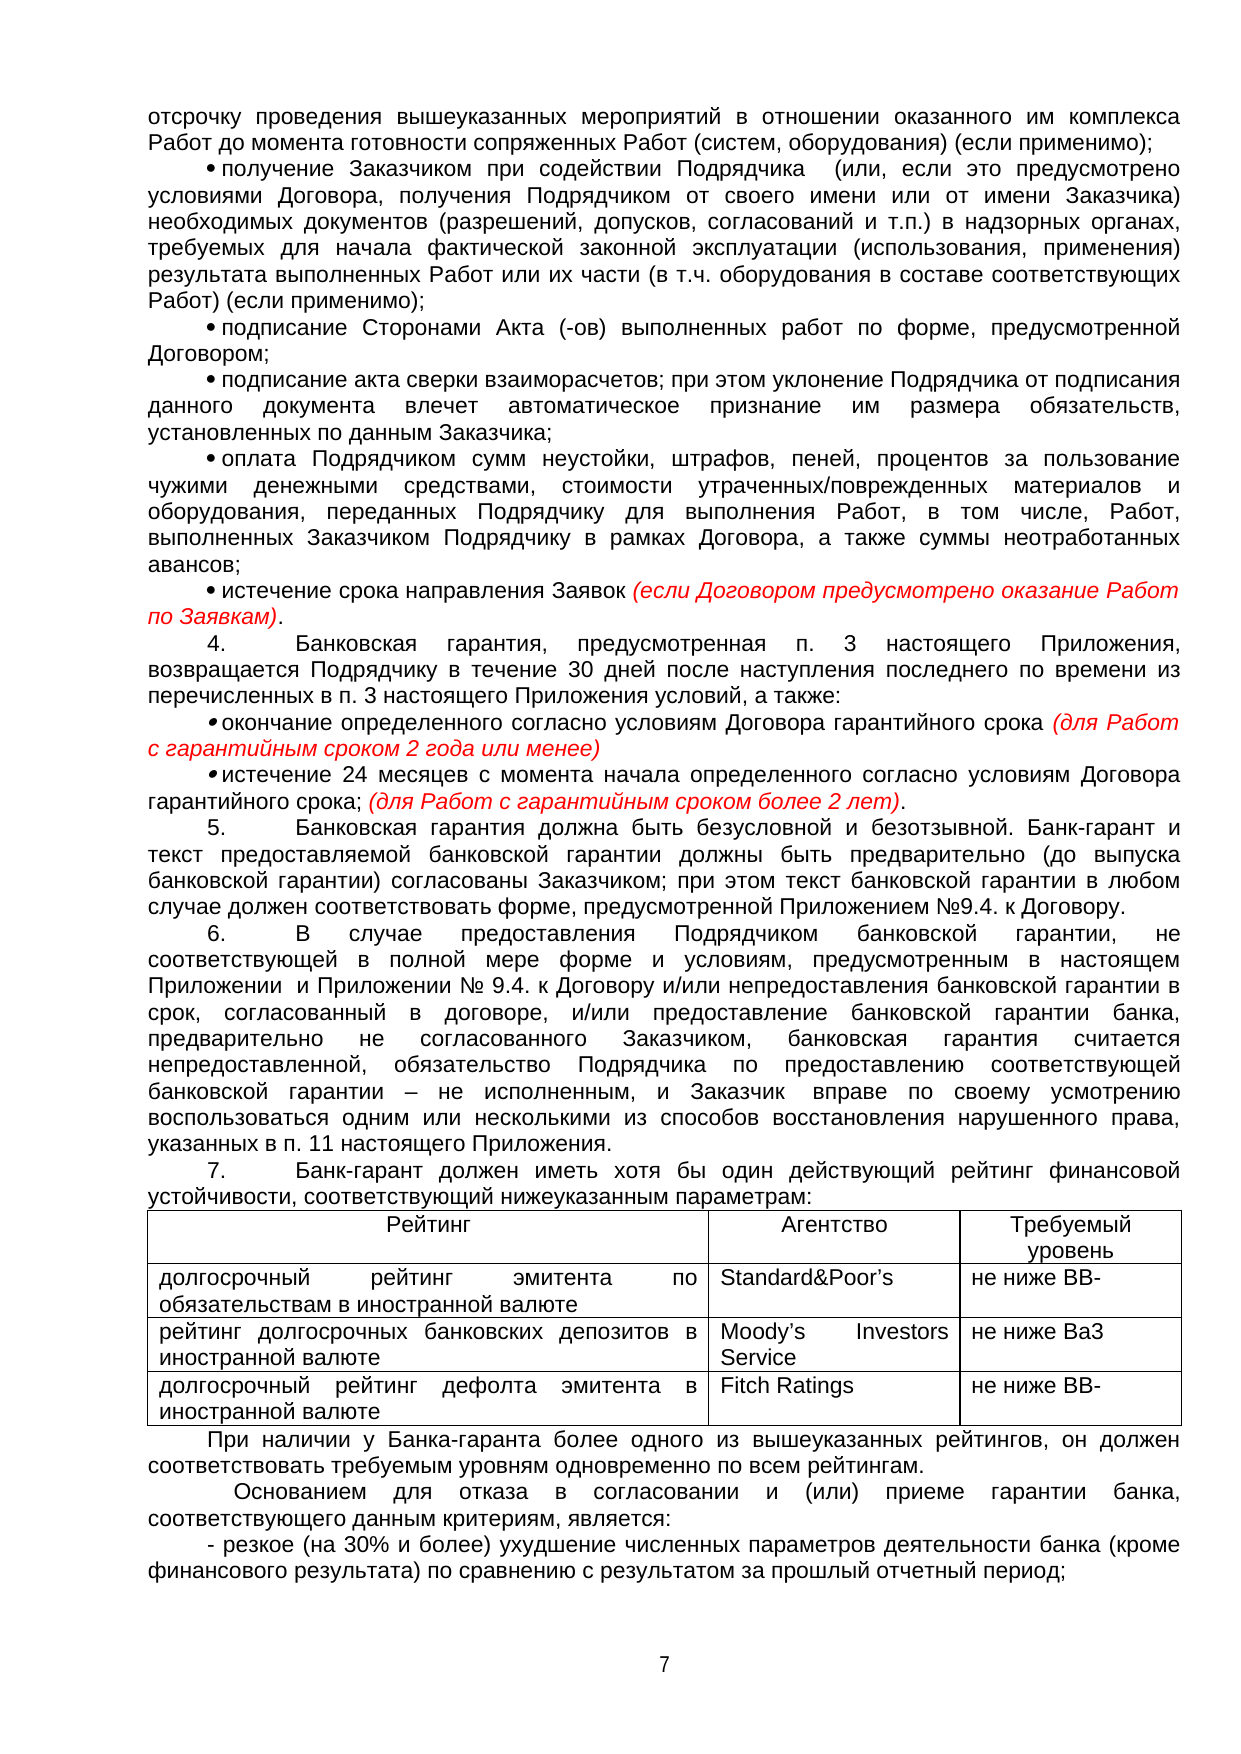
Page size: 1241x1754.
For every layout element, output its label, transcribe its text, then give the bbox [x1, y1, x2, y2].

list оплата Подрядчиком сумм неустойки, штрафов, пеней, процентов за пользование чужими денежными средствами, стоимости утраченных/поврежденных материалов и оборудования, переданных Подрядчику для выполнения Работ, в том числе, Работ, выполненных Заказчиком Подрядчику в рамках Договора, а также суммы неотработанных авансов; [148, 445, 1181, 577]
list В случае предоставления Подрядчиком банковской гарантии, не соответствующей в полной мере форме и условиям, предусмотренным в настоящем Приложении и Приложении № 9.4. к Договору и/или непредоставления банковской гарантии в срок, согласованный в договоре, и/или предоставление банковской гарантии банка, предварительно не согласованного Заказчиком, банковская гарантия считается непредоставленной, обязательство Подрядчика по предоставлению соответствующей банковской гарантии – не исполненным, и Заказчик вправе по своему усмотрению воспользоваться одним или несколькими из способов восстановления нарушенного права, указанных в п. 11 настоящего Приложения. [148, 919, 1181, 1157]
table_header Агентство [709, 1211, 959, 1263]
table_cell Standard&Poor’s [709, 1264, 959, 1317]
table_cell не ниже Ba3 [961, 1318, 1181, 1371]
table_cell не ниже BB- [961, 1372, 1181, 1424]
table_cell рейтинг долгосрочных банковских депозитов в иностранной валюте [148, 1318, 708, 1371]
list получение Заказчиком при содействии Подрядчика (или, если это предусмотрено условиями Договора, получения Подрядчиком от своего имени или от имени Заказчика) необходимых документов (разрешений, допусков, согласований и т.п.) в надзорных органах, требуемых для начала фактической законной эксплуатации (использования, применения) результата выполненных Работ или их части (в т.ч. оборудования в составе соответствующих Работ) (если применимо); [148, 155, 1181, 313]
table_header Требуемый уровень [961, 1211, 1181, 1263]
list Банковская гарантия, предусмотренная п. 3 настоящего Приложения, возвращается Подрядчику в течение 30 дней после наступления последнего по времени из перечисленных в п. 3 настоящего Приложения условий, а также: [148, 630, 1181, 709]
list Банковская гарантия должна быть безусловной и безотзывной. Банк-гарант и текст предоставляемой банковской гарантии должны быть предварительно (до выпуска банковской гарантии) согласованы Заказчиком; при этом текст банковской гарантии в любом случае должен соответствовать форме, предусмотренной Приложением №9.4. к Договору. [148, 814, 1181, 919]
list подписание Сторонами Акта (-ов) выполненных работ по форме, предусмотренной Договором; [148, 313, 1181, 366]
list истечение 24 месяцев с момента начала определенного согласно условиям Договора гарантийного срока; (для Работ с гарантийным сроком более 2 лет). [148, 761, 1181, 814]
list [148, 103, 1181, 155]
table_cell Fitch Ratings [709, 1372, 959, 1424]
text При наличии у Банка-гаранта более одного из вышеуказанных рейтингов, он должен соответствовать требуемым уровням одновременно по всем рейтингам. [148, 1426, 1181, 1478]
text Основанием для отказа в согласовании и (или) приеме гарантии банка, соответствующего данным критериям, является: [148, 1478, 1181, 1531]
table_cell долгосрочный рейтинг дефолта эмитента в иностранной валюте [148, 1372, 708, 1424]
table_cell долгосрочный рейтинг эмитента по обязательствам в иностранной валюте [148, 1264, 708, 1317]
list подписание акта сверки взаиморасчетов; при этом уклонение Подрядчика от подписания данного документа влечет автоматическое признание им размера обязательств, установленных по данным Заказчика; [148, 366, 1181, 445]
table_header Рейтинг [148, 1211, 708, 1263]
list истечение срока направления Заявок (если Договором предусмотрено оказание Работ по Заявкам). [148, 577, 1181, 630]
list окончание определенного согласно условиям Договора гарантийного срока (для Работ с гарантийным сроком 2 года или менее) [148, 709, 1181, 761]
list Банк-гарант должен иметь хотя бы один действующий рейтинг финансовой устойчивости, соответствующий нижеуказанным параметрам: [148, 1157, 1181, 1209]
table_cell Moody’s Investors Service [709, 1318, 959, 1371]
table_cell не ниже BB- [961, 1264, 1181, 1317]
text - резкое (на 30% и более) ухудшение численных параметров деятельности банка (кроме финансового результата) по сравнению с результатом за прошлый отчетный период; [148, 1531, 1181, 1584]
